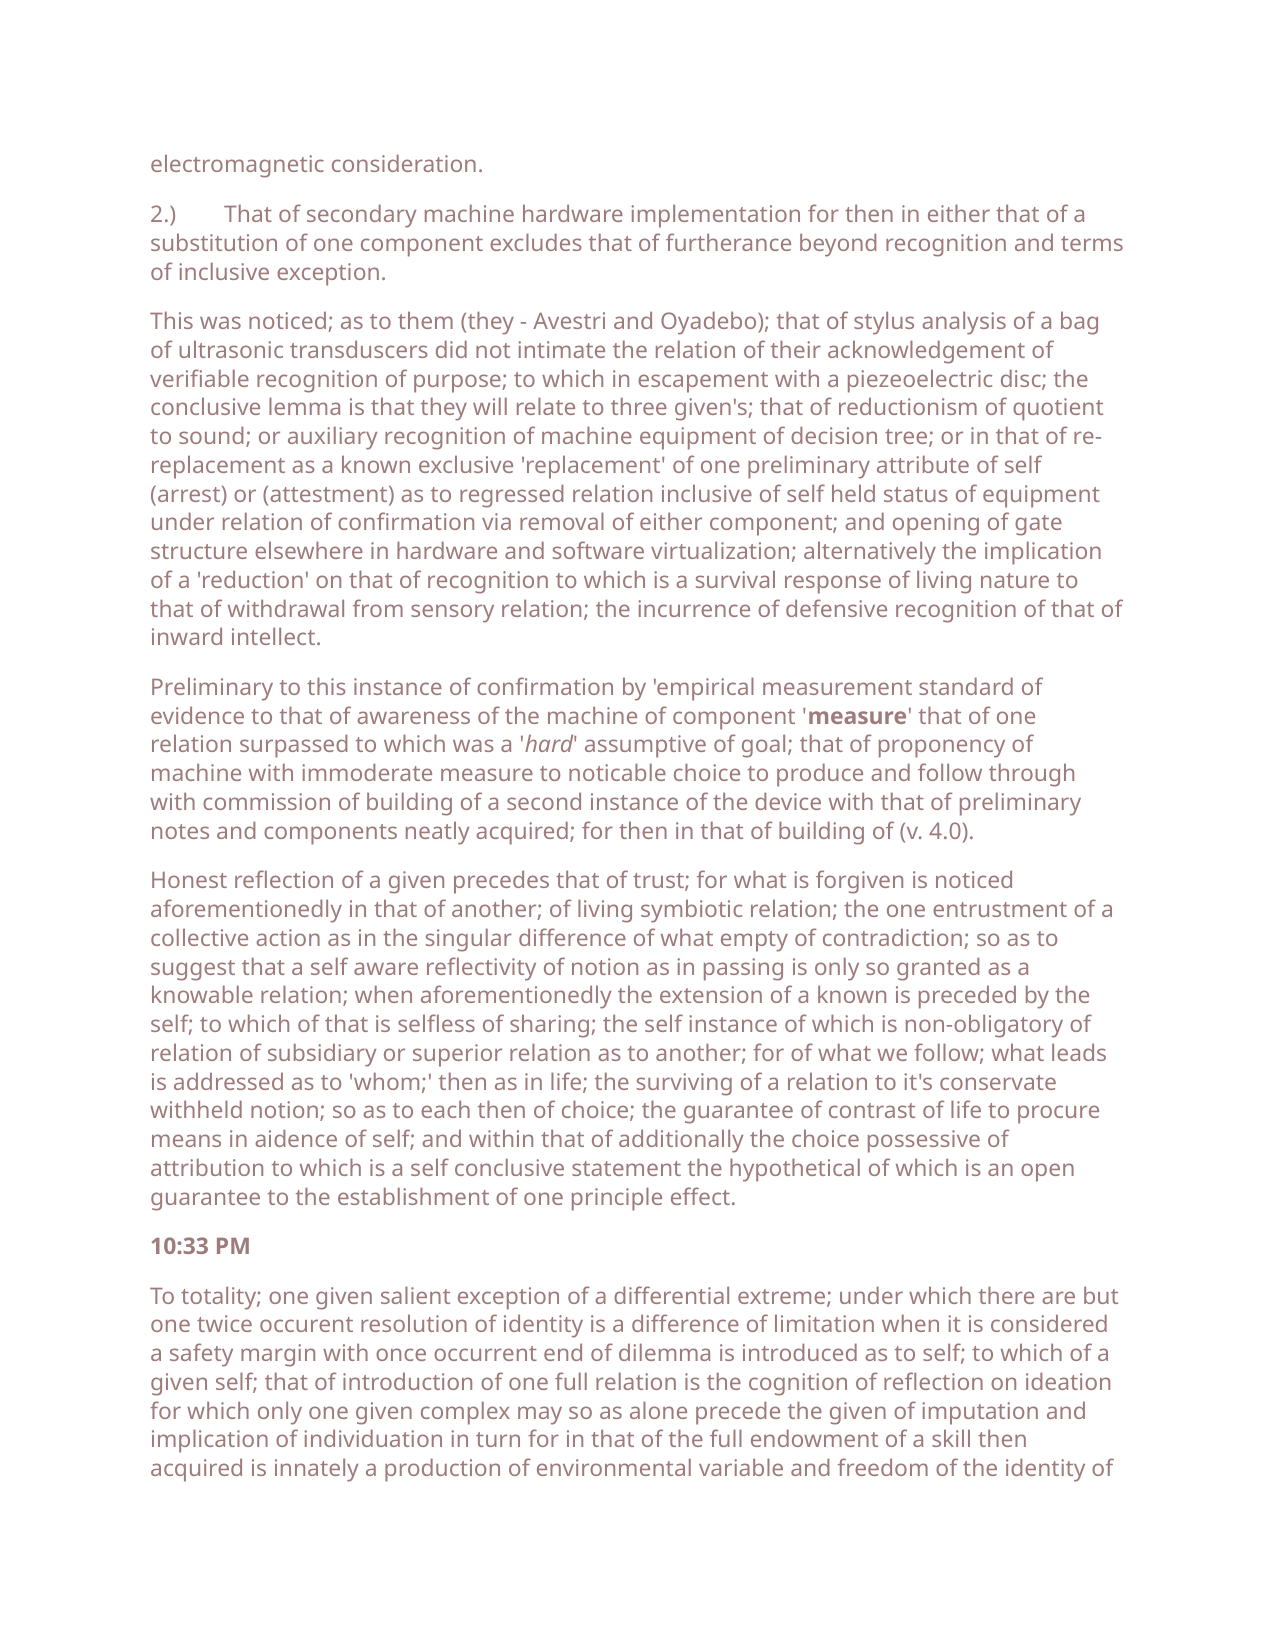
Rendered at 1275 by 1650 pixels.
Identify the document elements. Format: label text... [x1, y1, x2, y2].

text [150, 1281, 1125, 1482]
text Preliminary to this instance of confirmation by 'empirical measurement standard of evidence to that of awareness of the machine of component 'measure' that of one relation surpassed to which was a 'hard' assumptive of goal; that of proponency of machine with immoderate measure to noticable choice to produce and follow through with commission of building of a second instance of the device with that of preliminary notes and components neatly acquired; for then in that of building of (v. 4.0). [150, 672, 1125, 845]
text This was noticed; as to them (they - Avestri and Oyadebo); that of stylus analysis of a bag of ultrasonic transduscers did not intimate the relation of their acknowledgement of verifiable recognition of purpose; to which in escapement with a piezeoelectric disc; the conclusive lemma is that they will relate to three given's; that of reductionism of quotient to sound; or auxiliary recognition of machine equipment of decision tree; or in that of re-replacement as a known exclusive 'replacement' of one preliminary attribute of self (arrest) or (attestment) as to regressed relation inclusive of self held status of equipment under relation of confirmation via removal of either component; and opening of gate structure elsewhere in hardware and software virtualization; alternatively the implication of a 'reduction' on that of recognition to which is a survival response of living nature to that of withdrawal from sensory relation; the incurrence of defensive recognition of that of inward intellect. [150, 307, 1125, 652]
text Honest reflection of a given precedes that of trust; for what is forgiven is noticed aforementionedly in that of another; of living symbiotic relation; the one entrustment of a collective action as in the singular difference of what empty of contradiction; so as to suggest that a self aware reflectivity of notion as in passing is only so granted as a knowable relation; when aforementionedly the extension of a known is preceded by the self; to which of that is selfless of sharing; the self instance of which is non-obligatory of relation of subsidiary or superior relation as to another; for of what we follow; what leads is addressed as to 'whom;' then as in life; the surviving of a relation to it's conservate withheld notion; so as to each then of choice; the guarantee of contrast of life to procure means in aidence of self; and within that of additionally the choice possessive of attribution to which is a self conclusive statement the hypothetical of which is an open guarantee to the establishment of one principle effect. [150, 866, 1125, 1211]
text 10:33 PM [150, 1232, 1125, 1260]
text 2.) That of secondary machine hardware implementation for then in either that of a substitution of one component excludes that of furtherance beyond recognition and terms of inclusive exception. [150, 199, 1125, 286]
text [150, 150, 1125, 179]
